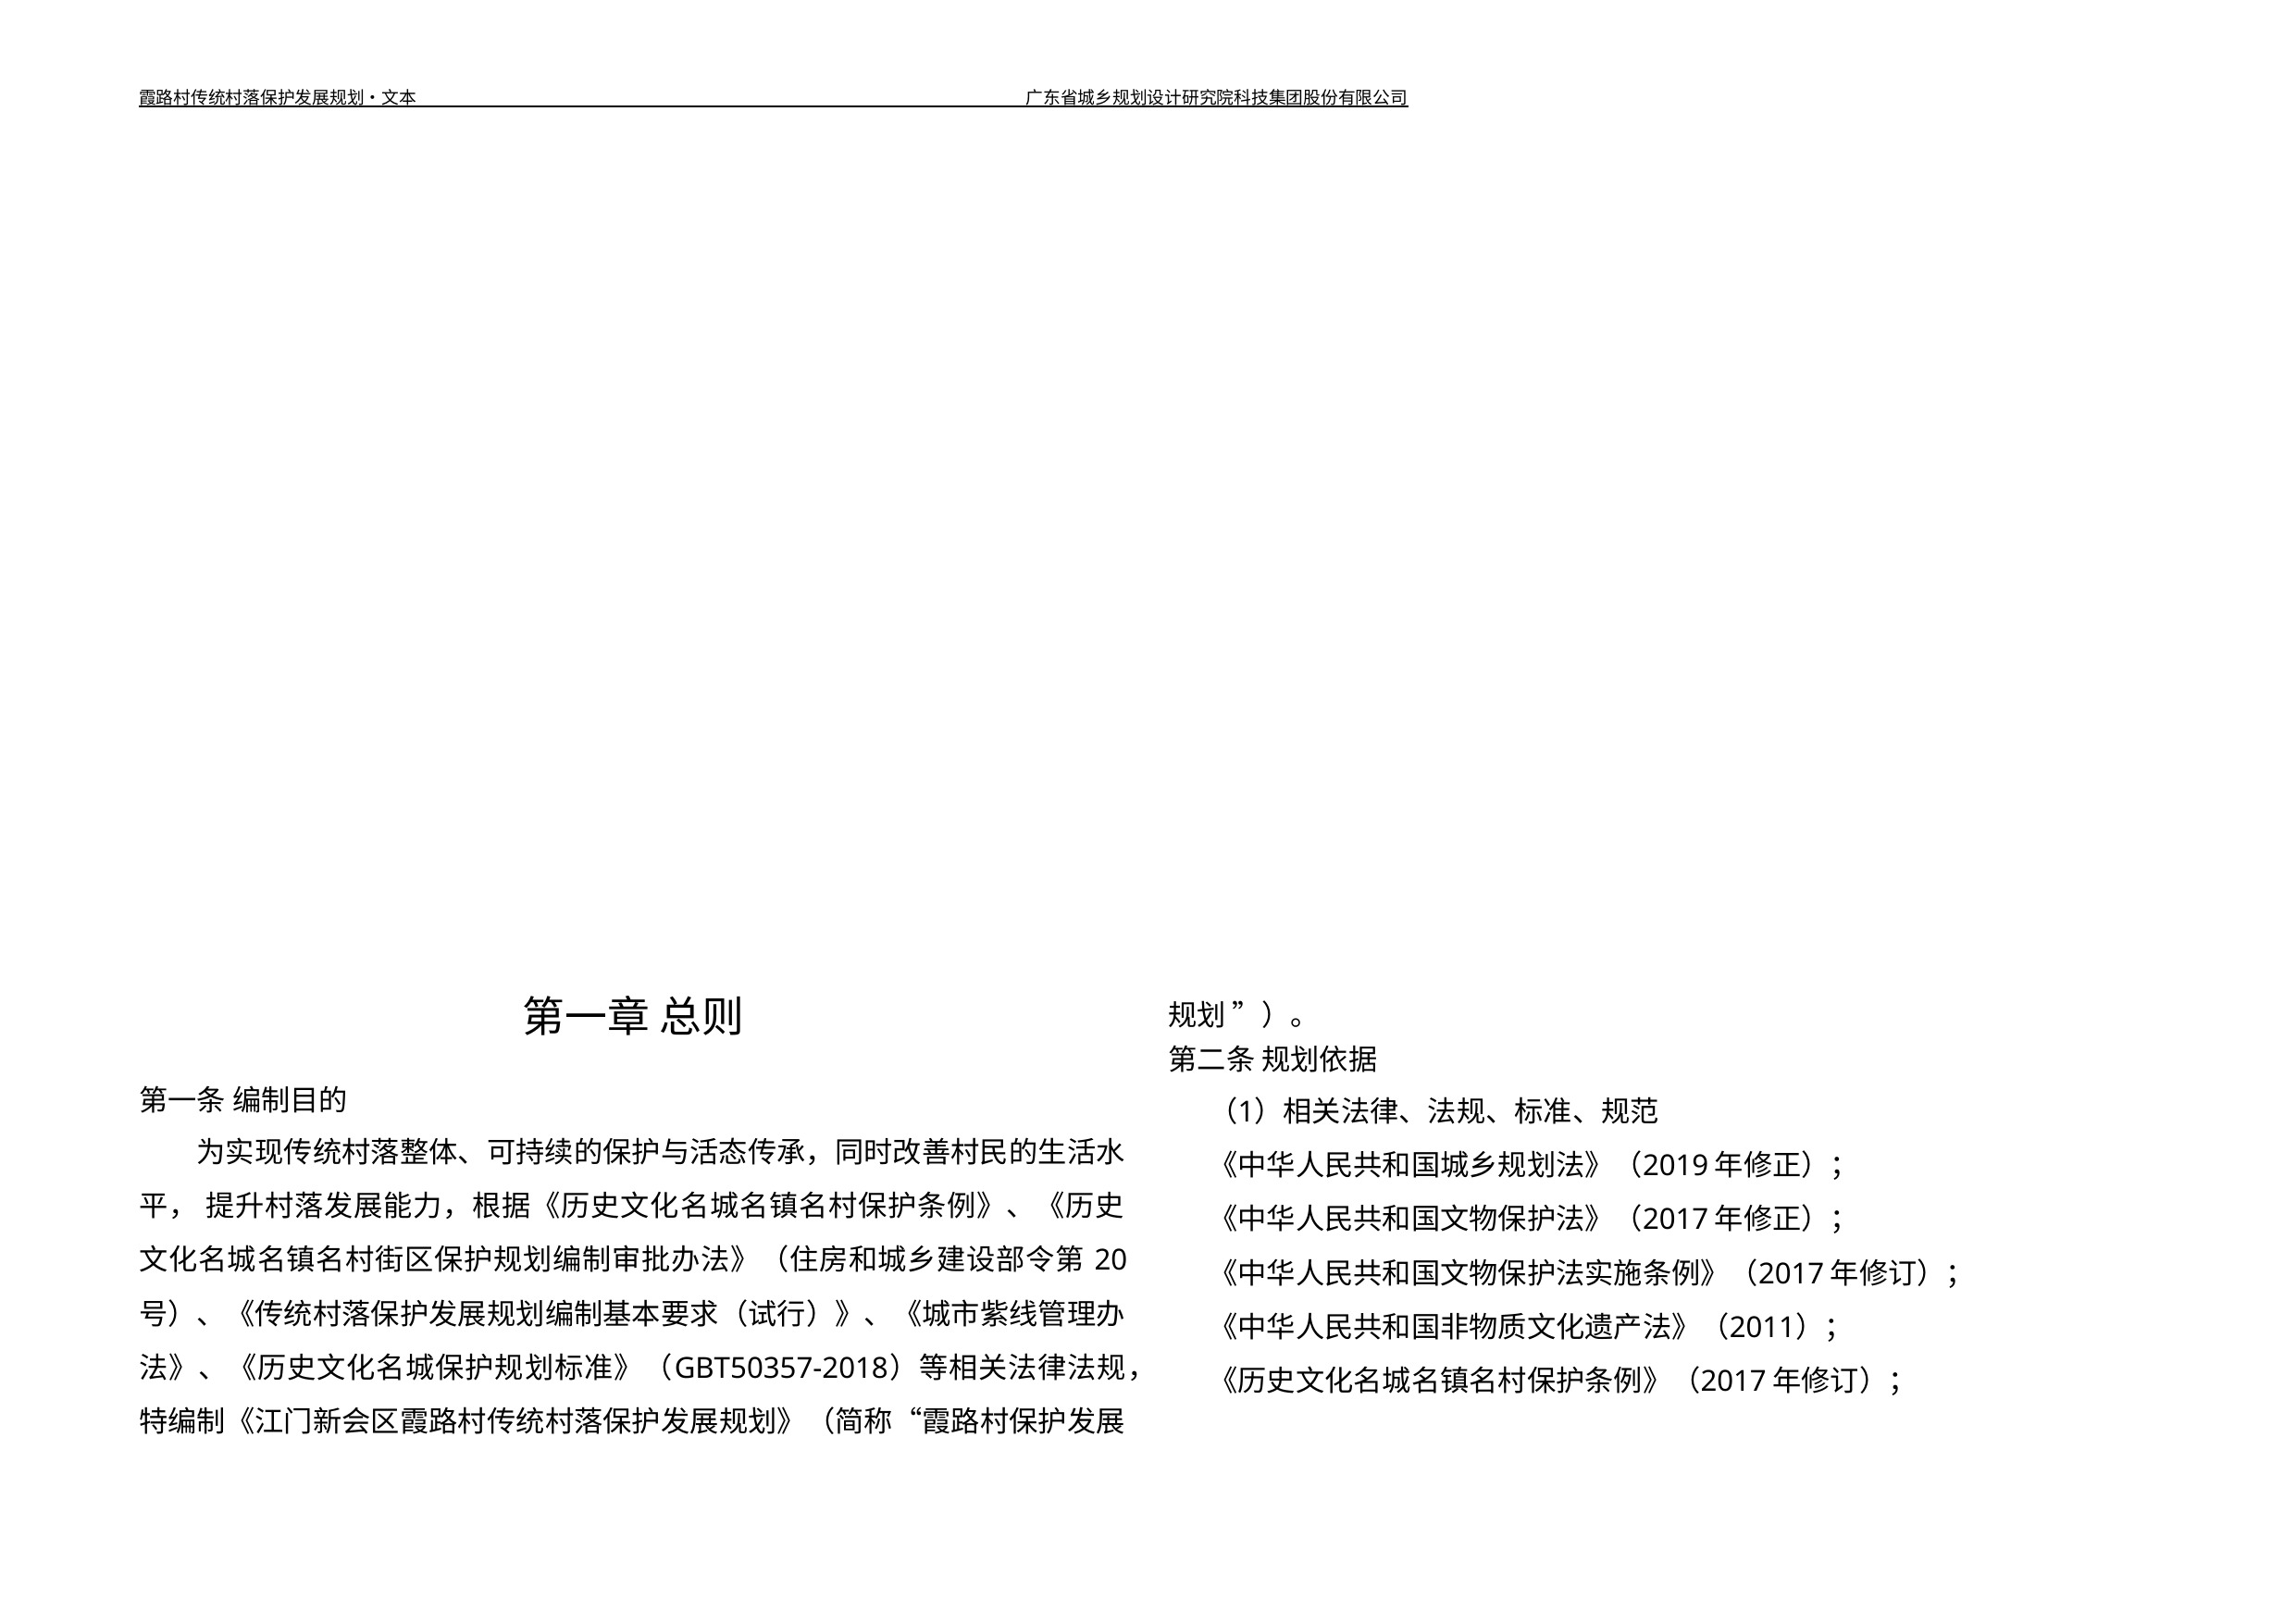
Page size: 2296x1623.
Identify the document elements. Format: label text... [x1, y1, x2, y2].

text 《中华人民共和国文物保护法实施条例》（2017年修订）； [1209, 1241, 2156, 1295]
text 第一章 总则 [139, 983, 1127, 1044]
text 为实现传统村落整体、可持续的保护与活态传承，同时改善村民的生活水平， 提升村落发展能力，根据《历史文化名城名镇名村保护条例》、《历史文化名城名镇名村街区保护规划编制审批办法》（住房和城乡建设部令第 20 号）、《传统村落保护发展规划编制基本要求（试行）》、《城市紫线管理办法》、《历史文化名城保护规划标准》（GBT50357-2018）等相关法律法规，特编制《江门新会区霞路村传统村落保护发展规划》（简称“霞路村保护发展规划 ”）。 [1168, 983, 2156, 1036]
text 《中华人民共和国文物保护法》（2017年修正）； [1209, 1186, 2156, 1241]
text 《中华人民共和国城乡规划法》（2019年修正）； [1209, 1133, 2156, 1186]
text 《中华人民共和国非物质文化遗产法》（2011）； [1209, 1295, 2156, 1348]
text （1）相关法律、法规、标准、规范 [1209, 1079, 2156, 1133]
list 编制目的 [139, 1077, 1127, 1119]
text 《历史文化名城名镇名村保护条例》（2017年修订）； [1209, 1348, 2156, 1403]
list 规划依据 [1168, 1036, 2156, 1079]
text 为实现传统村落整体、可持续的保护与活态传承，同时改善村民的生活水平， 提升村落发展能力，根据《历史文化名城名镇名村保护条例》、《历史文化名城名镇名村街区保护规划编制审批办法》（住房和城乡建设部令第 20 号）、《传统村落保护发展规划编制基本要求（试行）》、《城市紫线管理办法》、《历史文化名城保护规划标准》（GBT50357-2018）等相关法律法规，特编制《江门新会区霞路村传统村落保护发展规划》（简称“霞路村保护发展规划 ”）。 [139, 1119, 1127, 1443]
